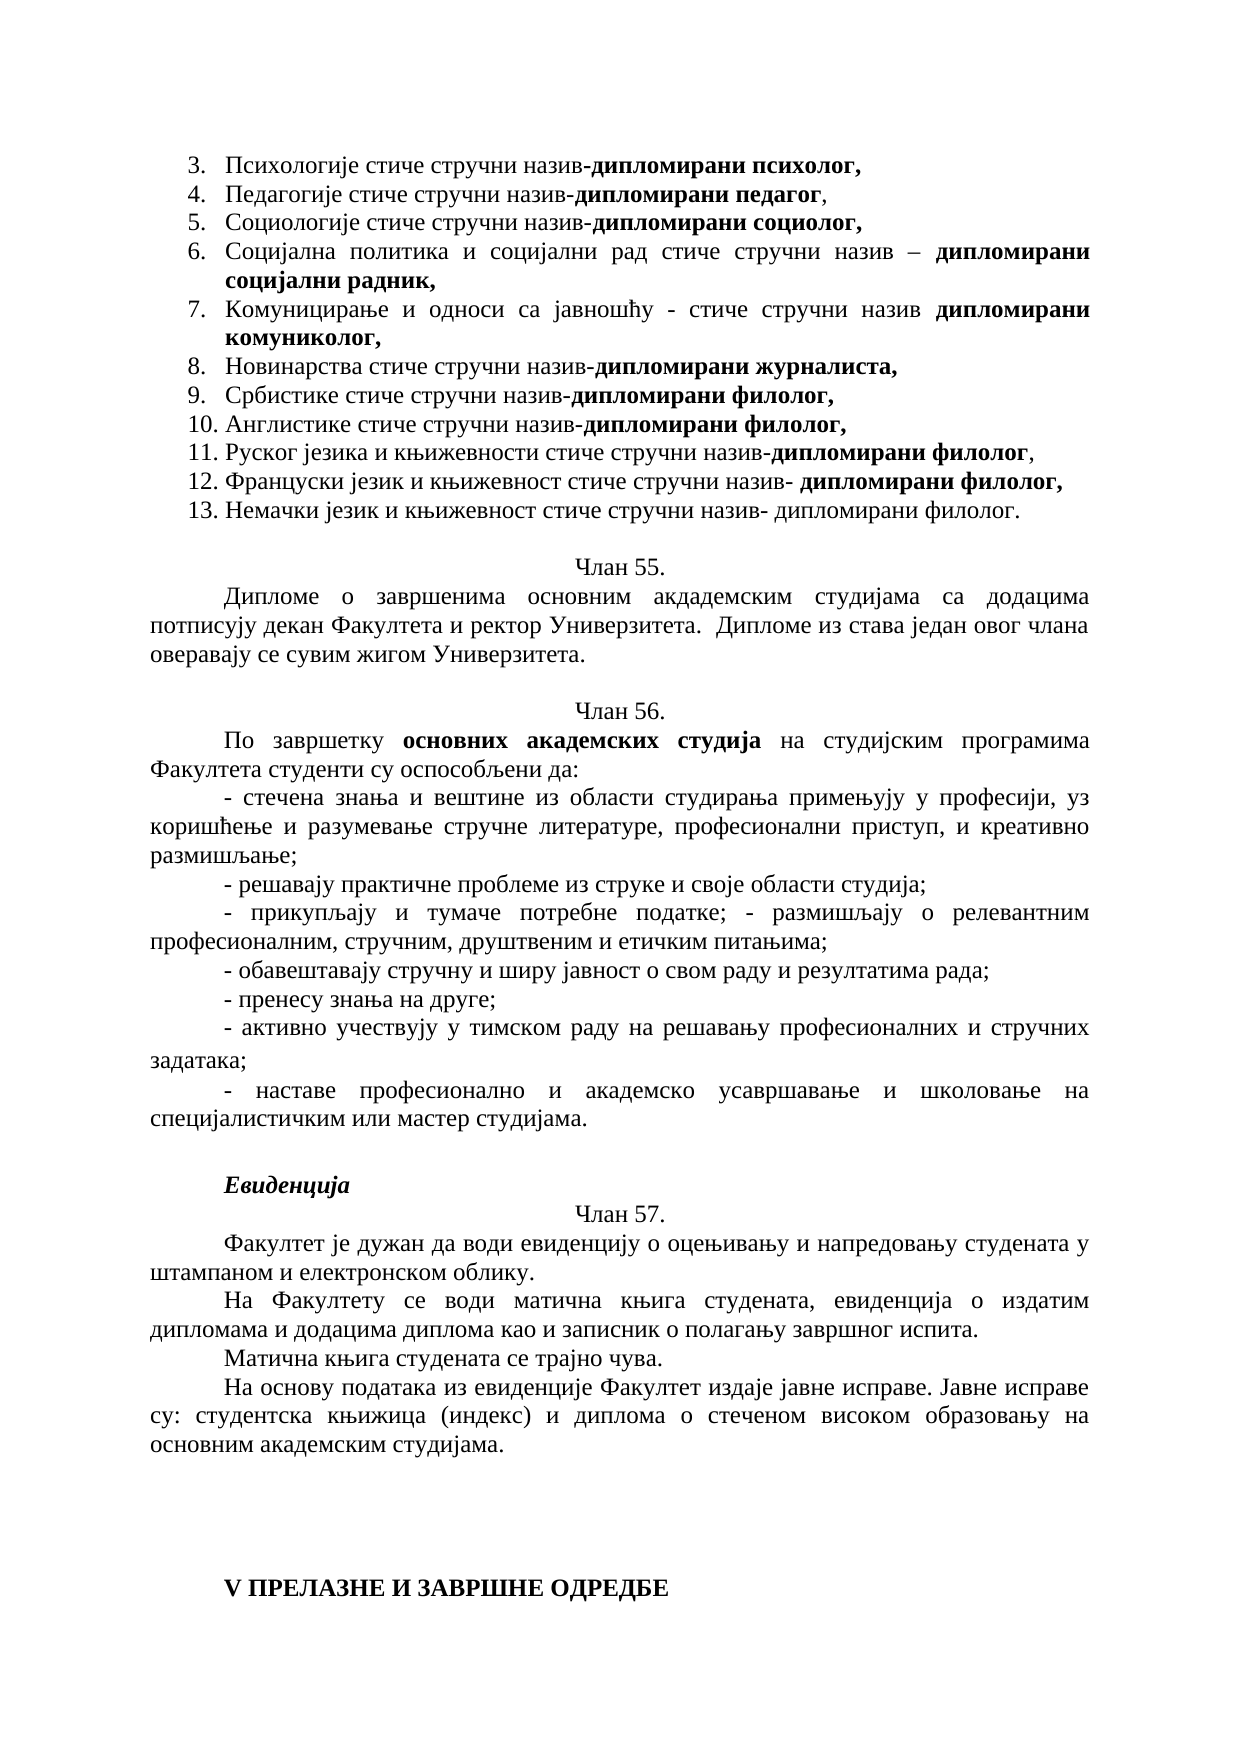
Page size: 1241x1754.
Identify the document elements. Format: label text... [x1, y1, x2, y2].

text Члан 55. [150, 552, 1090, 581]
list Педагогије стиче стручни назив-дипломирани педагог, [187, 179, 1090, 207]
list Србистике стиче стручни назив-дипломирани филолог, [187, 380, 1090, 409]
text Члан 57. [150, 1199, 1090, 1228]
text - прикупљају и тумаче потребне податке; - размишљају о релевантним професионалним, стручним, друштвеним и етичким питањима; [150, 897, 1090, 955]
text Дипломе о завршенима основним акдадемским студијама са додацима потписују декан Факултета и ректор Универзитета. Дипломе из става један овог члана оверавају се сувим жигом Универзитета. [150, 581, 1090, 667]
list Комуницирање и односи са јавношћу - стиче стручни назив дипломирани комуниколог, [187, 294, 1090, 351]
text Евиденција [150, 1171, 1090, 1199]
text - наставе професионално и академско усавршавање и школовање на специјалистичким или мастер студијама. [150, 1075, 1090, 1132]
text На Факултету се води матична књига студената, евиденција о издатим дипломама и додацима диплома као и записник о полагању завршног испита. [150, 1286, 1090, 1343]
list Психологије стиче стручни назив-дипломирани психолог, [187, 150, 1090, 179]
text Члан 56. [150, 696, 1090, 725]
text - пренесу знања на друге; [150, 984, 1090, 1012]
list Социологије стиче стручни назив-дипломирани социолог, [187, 207, 1090, 236]
text - активно учествују у тимском раду на решавању професионалних и стручних задатака; [150, 1012, 1090, 1075]
text - решавају практичне проблеме из струке и своје области студија; [150, 869, 1090, 897]
text Факултет је дужан да води евиденцију о оцењивању и напредовању студената у штампаном и електронском облику. [150, 1228, 1090, 1286]
text - обавештавају стручну и ширу јавност о свом раду и резултатима рада; [150, 955, 1090, 984]
text - стечена знања и вештине из области студирања примењују у професији, уз коришћење и разумевање стручне литературе, професионални приступ, и креативно размишљање; [150, 782, 1090, 869]
list Руског језика и књижевности стиче стручни назив-дипломирани филолог, [187, 437, 1090, 466]
text По завршетку основних академских студија на студијским програмима Факултета студенти су оспособљени да: [150, 725, 1090, 782]
text Матична књига студената се трајно чува. [150, 1343, 1090, 1372]
text V ПРЕЛАЗНЕ И ЗАВРШНЕ ОДРЕДБЕ [150, 1573, 1090, 1602]
list Немачки језик и књижевност стиче стручни назив- дипломирани филолог. [187, 495, 1090, 524]
list Социјална политика и социјални рад стиче стручни назив – дипломирани социјални радник, [187, 236, 1090, 294]
list Англистике стиче стручни назив-дипломирани филолог, [187, 409, 1090, 437]
text На основу података из евиденције Факултет издаје јавне исправе. Јавне исправе су: студентска књижица (индекс) и диплома о стеченом високом образовању на основним академским студијама. [150, 1372, 1090, 1458]
list Француски језик и књижевност стиче стручни назив- дипломирани филолог, [187, 466, 1090, 495]
list Новинарства стиче стручни назив-дипломирани журналиста, [187, 351, 1090, 380]
